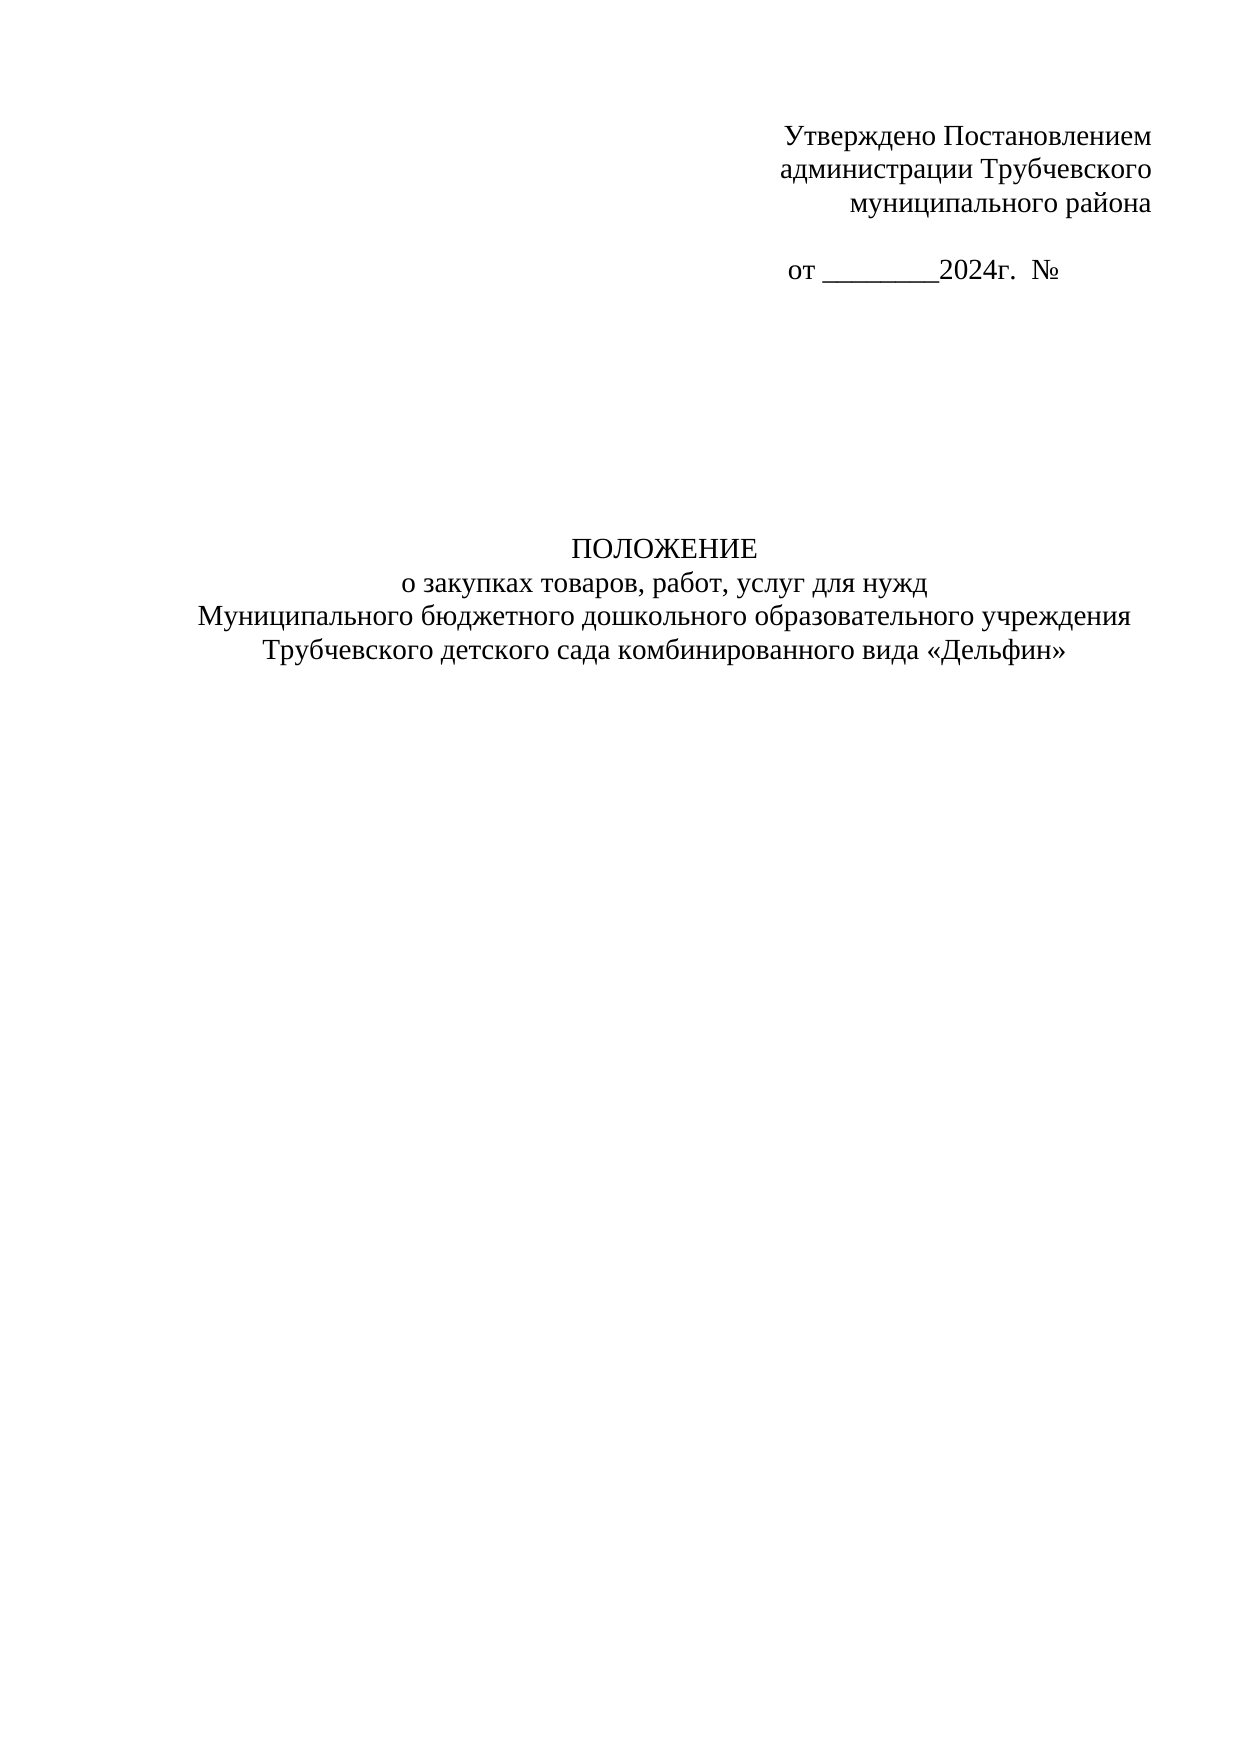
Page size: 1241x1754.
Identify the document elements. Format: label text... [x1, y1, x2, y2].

text от ________2024г. № [177, 252, 1152, 286]
text о закупках товаров, работ, услуг для нужд [177, 565, 1152, 598]
text администрации Трубчевского [177, 152, 1152, 185]
text ПОЛОЖЕНИЕ [177, 531, 1152, 565]
text Муниципального бюджетного дошкольного образовательного учреждения Трубчевского детского сада комбинированного вида «Дельфин» [177, 598, 1152, 666]
text Утверждено Постановлением [177, 118, 1152, 152]
text муниципального района [177, 185, 1152, 219]
